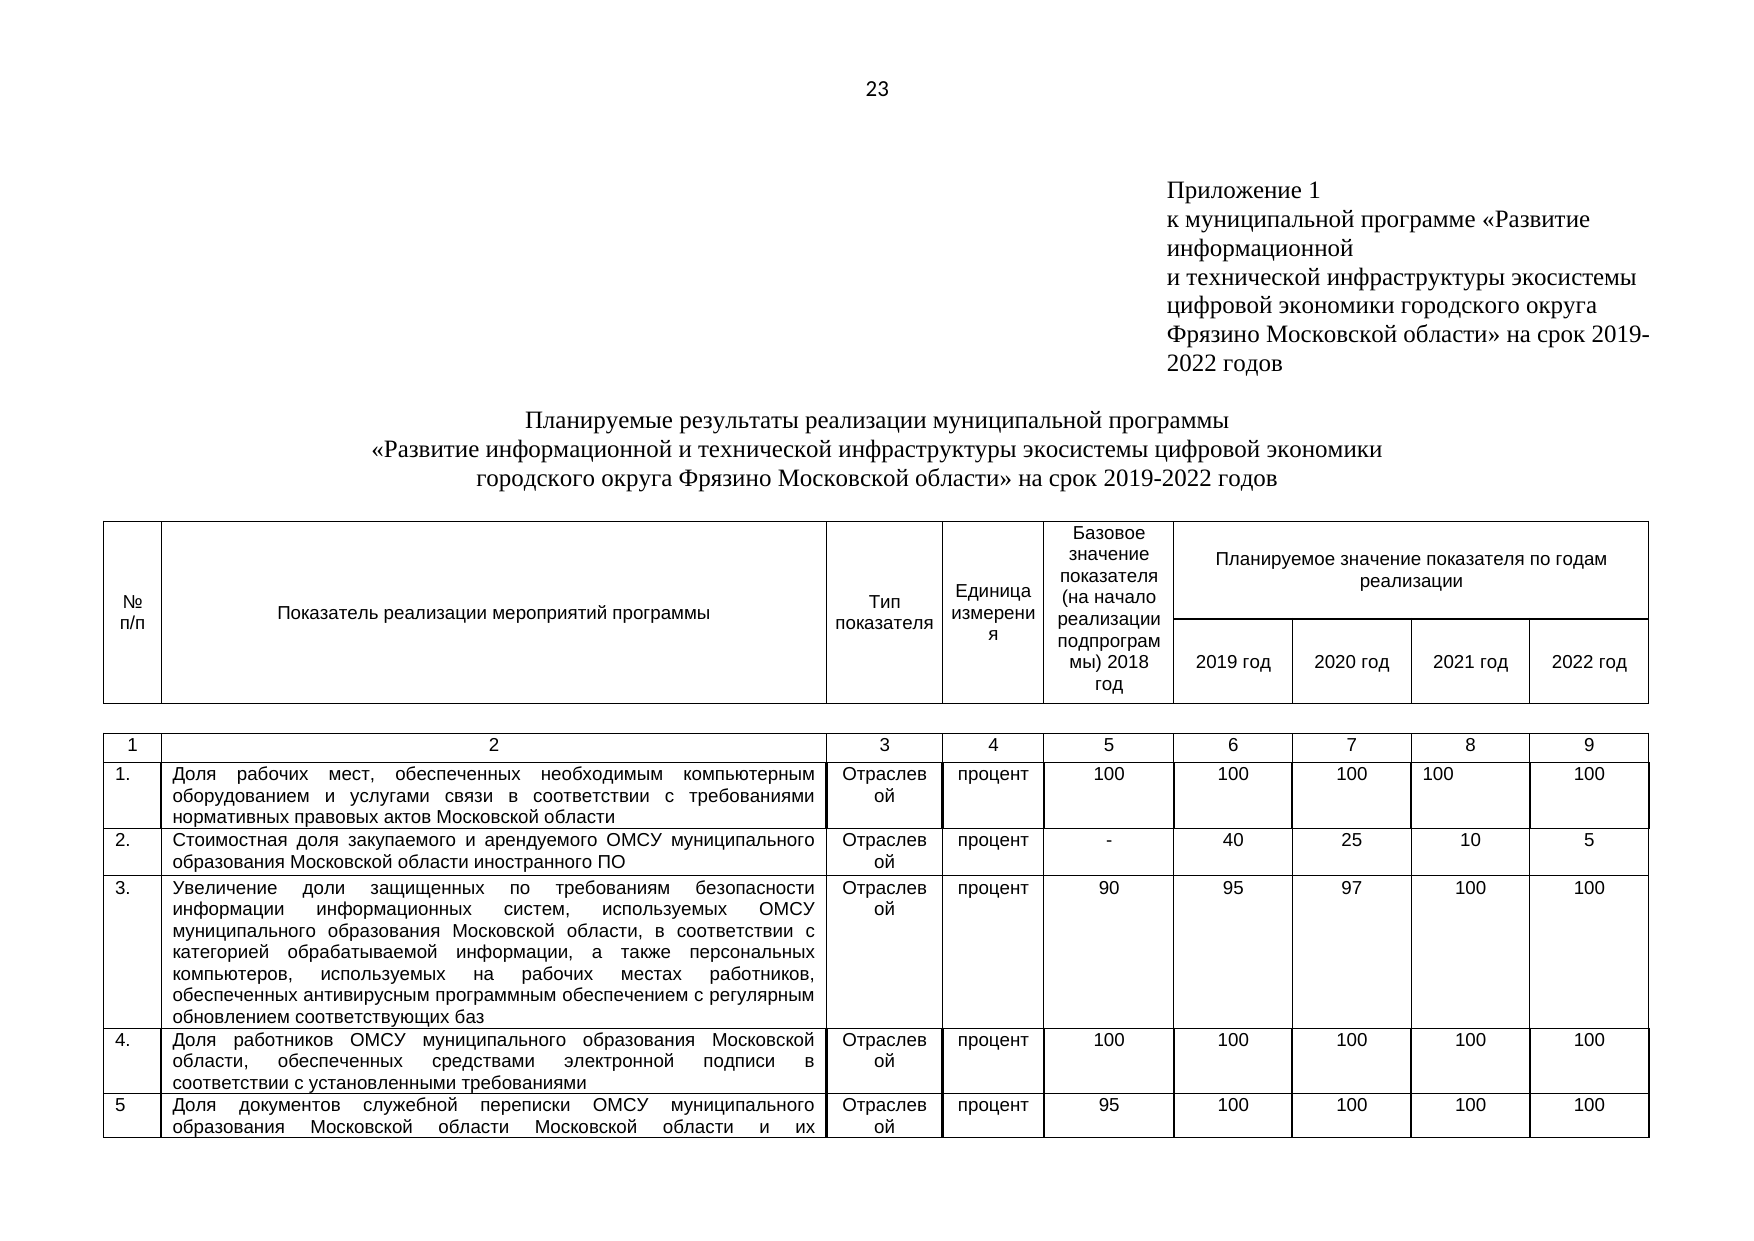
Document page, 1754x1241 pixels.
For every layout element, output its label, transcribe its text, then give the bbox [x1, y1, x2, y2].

table_header 9 [1530, 734, 1648, 762]
table_header 7 [1293, 734, 1411, 762]
table_cell 100 [1531, 1029, 1648, 1093]
table_cell 4. [104, 1029, 160, 1093]
table_cell Отраслевой [828, 1029, 941, 1093]
table_header 6 [1174, 734, 1292, 762]
table_cell 25 [1293, 829, 1411, 875]
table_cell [162, 1094, 825, 1137]
table_cell 100 [1530, 876, 1648, 1027]
table_cell 100 [1412, 763, 1529, 828]
table_cell процент [944, 763, 1043, 828]
table_cell процент [943, 829, 1043, 875]
table_cell Стоимостная доля закупаемого и арендуемого ОМСУ муниципального образования Московской области иностранного ПО [162, 829, 826, 875]
table_cell процент [944, 1094, 1043, 1137]
table_header Единица измерения [943, 522, 1043, 703]
text Приложение 1 [1167, 176, 1665, 204]
table_header Планируемое значение показателя по годам реализации [1174, 522, 1648, 618]
table_cell 100 [1175, 1029, 1291, 1093]
table_cell 1. [104, 763, 160, 828]
table_cell 95 [1174, 876, 1292, 1027]
table_cell Отраслевой [827, 829, 942, 875]
table_cell 97 [1293, 876, 1411, 1027]
table_cell 100 [1531, 763, 1648, 828]
table_cell - [1044, 829, 1173, 875]
table_header 3 [827, 734, 942, 762]
table_cell 100 [1293, 763, 1410, 828]
table_cell 100 [1045, 1029, 1173, 1093]
text к муниципальной программе «Развитие информационной и технической инфраструктуры экосистемы цифровой экономики городского округа Фрязино Московской области» на срок 2019-2022 годов [1167, 204, 1665, 377]
table_header 8 [1412, 734, 1529, 762]
table_cell 10 [1412, 829, 1529, 875]
table_cell 100 [1045, 763, 1173, 828]
table_cell 100 [1175, 763, 1291, 828]
table_cell 2. [104, 829, 161, 875]
table_cell 2020 год [1293, 620, 1411, 703]
table_cell 5 [1530, 829, 1648, 875]
table_cell 5 [104, 1094, 160, 1137]
table_cell 100 [1175, 1094, 1291, 1137]
table_cell процент [943, 876, 1043, 1027]
table_header 2 [162, 734, 826, 762]
table_cell 100 [1412, 1094, 1529, 1137]
table_cell 90 [1044, 876, 1173, 1027]
table_header Базовое значение показателя (на начало реализации подпрограммы) 2018 год [1044, 522, 1173, 703]
table_cell 100 [1293, 1029, 1410, 1093]
table_cell Доля рабочих мест, обеспеченных необходимым компьютерным оборудованием и услугами связи в соответствии с требованиями нормативных правовых актов Московской области [162, 763, 825, 828]
subtitle «Развитие информационной и технической инфраструктуры экосистемы цифровой экономики [89, 434, 1665, 463]
table_header № п/п [104, 522, 161, 703]
table_cell Отраслевой [828, 763, 941, 828]
table_cell 2022 год [1530, 620, 1648, 703]
table_cell 2021 год [1412, 620, 1529, 703]
table_cell 2019 год [1174, 620, 1292, 703]
table_cell Отраслевой [827, 876, 942, 1027]
table_header 5 [1044, 734, 1173, 762]
table_cell 100 [1412, 1029, 1529, 1093]
table_cell Увеличение доли защищенных по требованиям безопасности информации информационных систем, используемых ОМСУ муниципального образования Московской области, в соответствии с категорией обрабатываемой информации, а также персональных компьютеров, используемых на рабочих местах работников, обеспеченных антивирусным программным обеспечением с регулярным обновлением соответствующих баз [162, 876, 826, 1027]
table_cell процент [944, 1029, 1043, 1093]
table_cell 100 [1531, 1094, 1648, 1137]
subtitle Планируемые результаты реализации муниципальной программы [89, 406, 1665, 434]
table_cell 3. [104, 876, 161, 1027]
table_header 1 [104, 734, 161, 762]
table_header Показатель реализации мероприятий программы [162, 522, 826, 703]
table_header Тип показателя [827, 522, 942, 703]
table_header 4 [943, 734, 1043, 762]
table_cell Отраслевой [828, 1094, 941, 1137]
table_cell Доля работников ОМСУ муниципального образования Московской области, обеспеченных средствами электронной подписи в соответствии с установленными требованиями [162, 1029, 825, 1093]
table_cell 100 [1293, 1094, 1410, 1137]
table_cell 40 [1174, 829, 1292, 875]
table_cell 95 [1045, 1094, 1173, 1137]
subtitle городского округа Фрязино Московской области» на срок 2019-2022 годов [89, 463, 1665, 492]
table_cell 100 [1412, 876, 1529, 1027]
